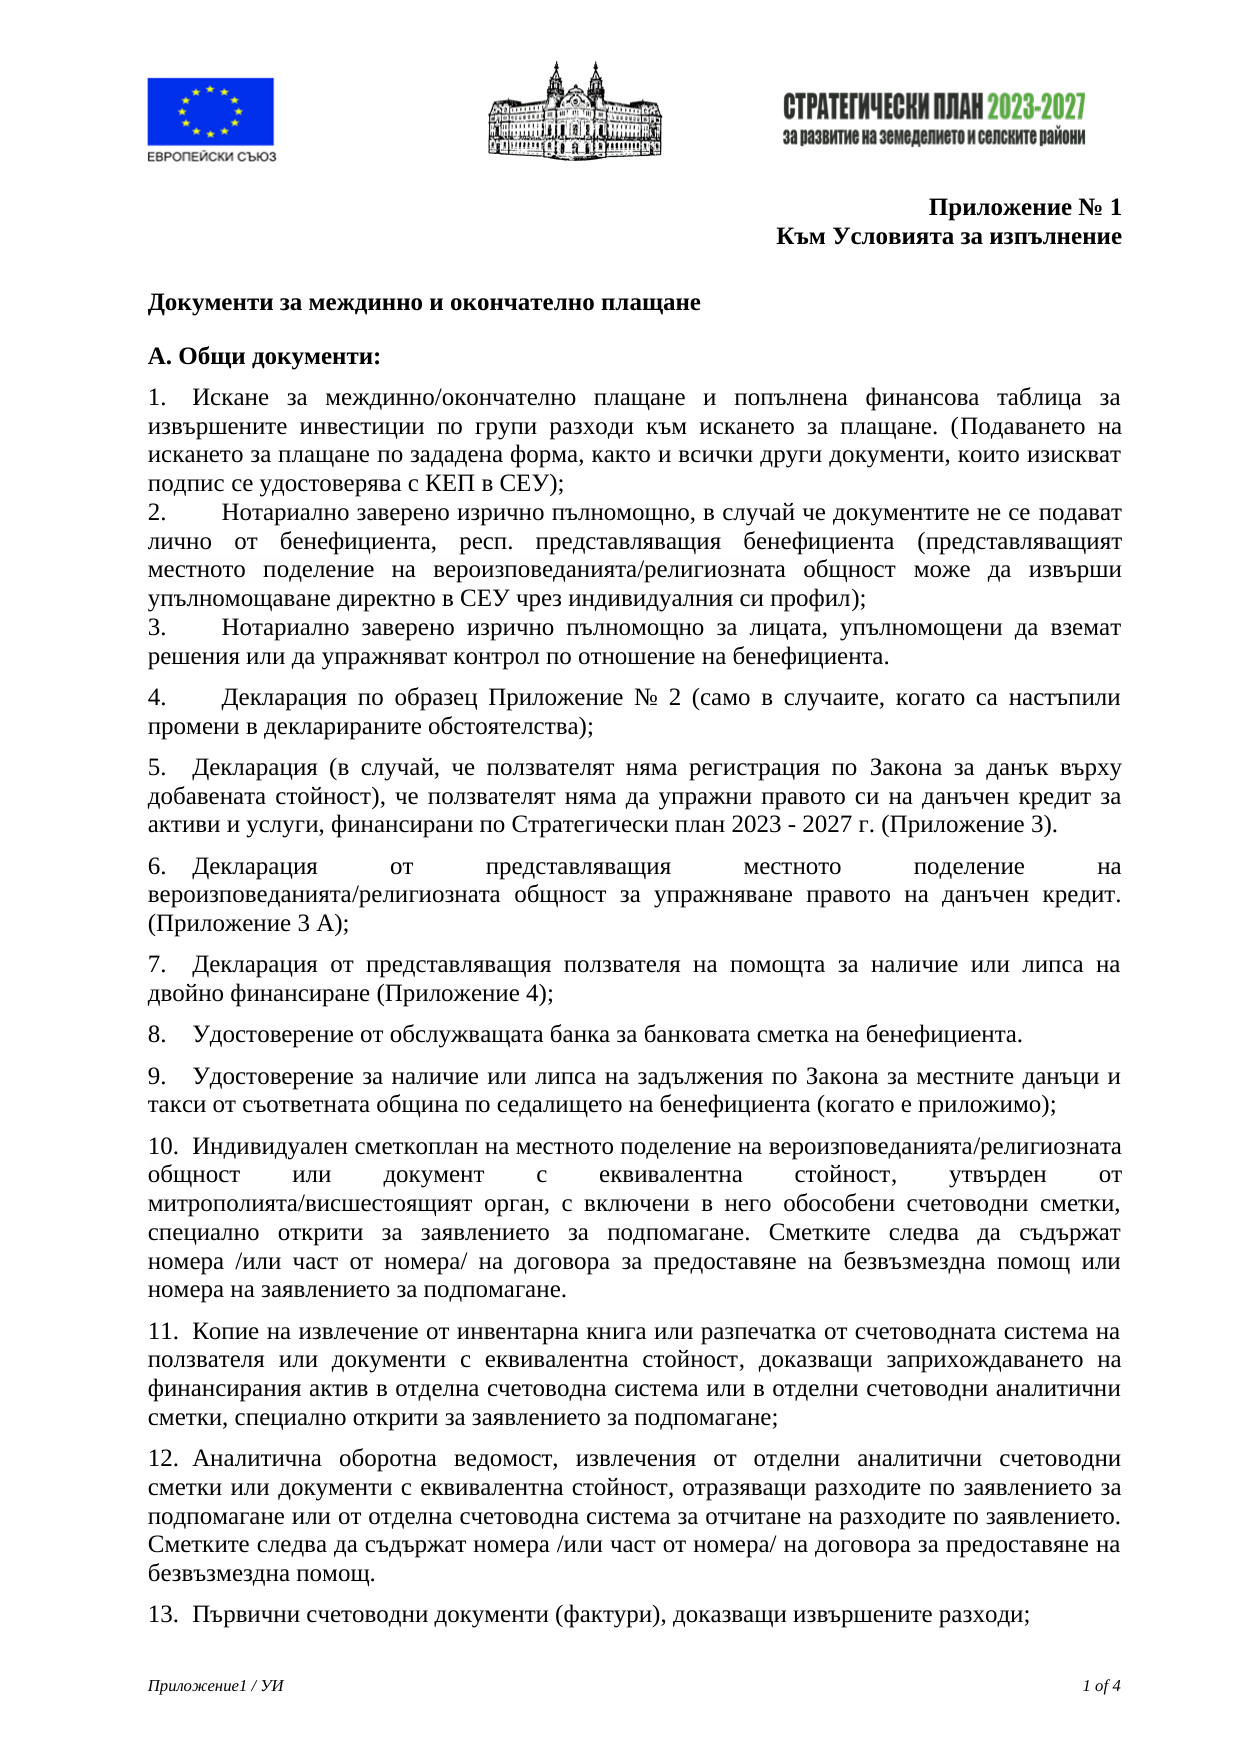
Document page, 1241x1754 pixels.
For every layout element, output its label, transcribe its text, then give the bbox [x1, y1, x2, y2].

picture [782, 74, 1086, 164]
picture [147, 77, 278, 164]
list Декларация (в случай, че ползвателят няма регистрация по Закона за данък върху добавената стойност), че ползвателят няма да упражни правото си на данъчен кредит за активи и услуги, финансирани по Стратегически план 2023 - 2027 г. (Приложение 3). [148, 752, 1122, 838]
list Декларация по образец Приложение № 2 (само в случаите, когато са настъпили промени в декларираните обстоятелства); [148, 682, 1122, 739]
list Аналитична оборотна ведомост, извлечения от отделни аналитични счетоводни сметки или документи с еквивалентна стойност, отразяващи разходите по заявлението за подпомагане или от отделна счетоводна система за отчитане на разходите по заявлението. Сметките следва да съдържат номера /или част от номера/ на договора за предоставяне на безвъзмездна помощ. [148, 1443, 1122, 1587]
picture [484, 59, 669, 164]
list Удостоверение от обслужващата банка за банковата сметка на бенефициента. [148, 1019, 1122, 1048]
text А. Общи документи: [148, 341, 1122, 369]
list Декларация от представляващия местното поделение на вероизповеданията/религиозната общност за упражняване правото на данъчен кредит. (Приложение 3 А); [148, 851, 1122, 937]
list Първични счетоводни документи (фактури), доказващи извършените разходи; [148, 1599, 1122, 1628]
list Копие на извлечение от инвентарна книга или разпечатка от счетоводната система на ползвателя или документи с еквивалентна стойност, доказващи заприхождаването на финансирания актив в отделна счетоводна система или в отделни счетоводни аналитични сметки, специално открити за заявлението за подпомагане; [148, 1316, 1122, 1431]
list Нотариално заверено изрично пълномощно за лицата, упълномощени да вземат решения или да упражняват контрол по отношение на бенефициента. [148, 612, 1122, 669]
list Удостоверение за наличие или липса на задължения по Закона за местните данъци и такси от съответната община по седалището на бенефициента (когато е приложимо); [148, 1061, 1122, 1118]
text Приложение № 1 [148, 192, 1122, 221]
list Декларация от представляващия ползвателя на помощта за наличие или липса на двойно финансиране (Приложение 4); [148, 949, 1122, 1007]
text Документи за междинно и окончателно плащане [148, 287, 1122, 316]
list Индивидуален сметкоплан на местното поделение на вероизповеданията/религиозната общност или документ с еквивалентна стойност, утвърден от митрополията/висшестоящият орган, с включени в него обособени счетоводни сметки, специално открити за заявлението за подпомагане. Сметките следва да съдържат номера /или част от номера/ на договора за предоставяне на безвъзмездна помощ или номера на заявлението за подпомагане. [148, 1131, 1122, 1303]
text Към Условията за изпълнение [148, 221, 1122, 249]
list Искане за междинно/окончателно плащане и попълнена финансова таблица за извършените инвестиции по групи разходи към искането за плащане. (Подаването на искането за плащане по зададена форма, както и всички други документи, които изискват подпис се удостоверява с КЕП в СЕУ); [148, 382, 1122, 497]
list Нотариално заверено изрично пълномощно, в случай че документите не се подават лично от бенефициента, респ. представляващия бенефициента (представляващият местното поделение на вероизповеданията/религиозната общност може да извърши упълномощаване директно в СЕУ чрез индивидуалния си профил); [148, 497, 1122, 612]
